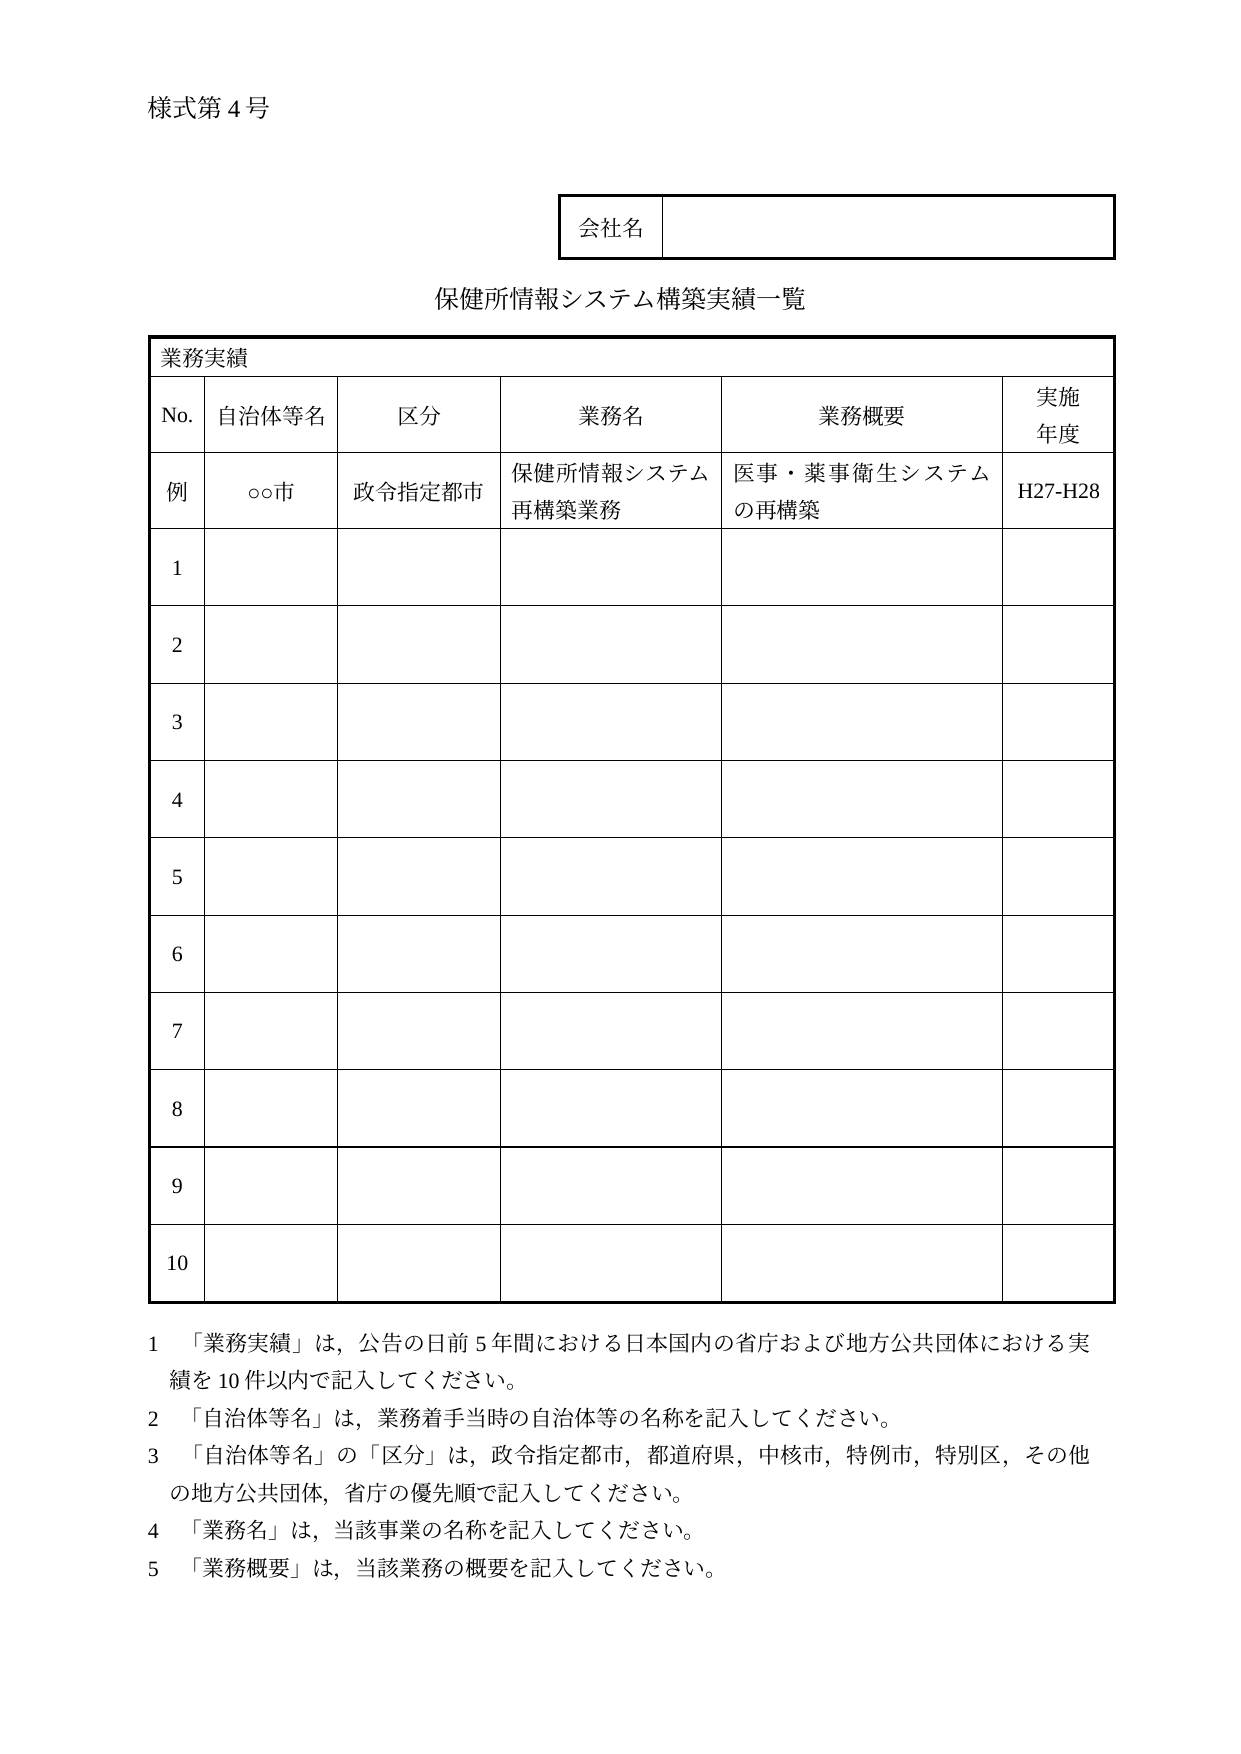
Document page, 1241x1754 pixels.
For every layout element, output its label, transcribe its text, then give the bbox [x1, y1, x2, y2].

table_cell 区分 [338, 377, 500, 452]
table_cell [722, 838, 1002, 914]
table_cell [1003, 529, 1113, 605]
table_cell [1003, 993, 1113, 1069]
table_cell [1003, 684, 1113, 760]
table_cell 8 [151, 1070, 204, 1146]
table_header [663, 197, 1113, 257]
table_cell [501, 606, 721, 683]
text 3 「自治体等名」の「区分」は，政令指定都市，都道府県，中核市，特例市，特別区，その他の地方公共団体，省庁の優先順で記入してください。 [148, 1435, 1092, 1510]
table_cell [205, 838, 337, 914]
table_cell [205, 1148, 337, 1224]
table_cell [205, 1070, 337, 1146]
table_cell [501, 684, 721, 760]
table_cell [338, 684, 500, 760]
table_cell 例 [151, 453, 204, 528]
table_cell [338, 529, 500, 605]
table_cell [722, 529, 1002, 605]
text 5 「業務概要」は，当該業務の概要を記入してください。 [148, 1548, 1092, 1585]
table_cell [1003, 838, 1113, 914]
table_cell [205, 684, 337, 760]
table_cell [722, 916, 1002, 992]
table_cell [501, 1070, 721, 1146]
table_cell [501, 761, 721, 837]
table_cell 業務名 [501, 377, 721, 452]
table_cell [1003, 1148, 1113, 1224]
table_cell [722, 606, 1002, 683]
table_cell [338, 761, 500, 837]
table_cell ○○市 [205, 453, 337, 528]
table_cell [205, 993, 337, 1069]
table_cell [205, 761, 337, 837]
table_cell [338, 916, 500, 992]
table_cell No. [151, 377, 204, 452]
table_cell [1003, 1070, 1113, 1146]
table_cell 政令指定都市 [338, 453, 500, 528]
table_cell 保健所情報システム再構築業務 [501, 453, 721, 528]
table_cell [1003, 916, 1113, 992]
table_cell [722, 1148, 1002, 1224]
table_cell H27-H28 [1003, 453, 1113, 528]
table_cell [1003, 761, 1113, 837]
table_cell 医事・薬事衛生システムの再構築 [722, 453, 1002, 528]
text 1 「業務実績」は，公告の日前5年間における日本国内の省庁および地方公共団体における実績を10件以内で記入してください。 [148, 1323, 1092, 1398]
table_cell 1 [151, 529, 204, 605]
text 2 「自治体等名」は，業務着手当時の自治体等の名称を記入してください。 [148, 1398, 1092, 1435]
table_cell [338, 606, 500, 683]
table_cell 6 [151, 916, 204, 992]
text 4 「業務名」は，当該事業の名称を記入してください。 [148, 1510, 1092, 1548]
table_cell [338, 993, 500, 1069]
table_cell [205, 606, 337, 683]
table_cell [205, 916, 337, 992]
table_cell [501, 916, 721, 992]
table_cell 5 [151, 838, 204, 914]
table_cell [501, 993, 721, 1069]
table_cell 4 [151, 761, 204, 837]
table_cell [1003, 1225, 1113, 1301]
table_cell [501, 838, 721, 914]
table_cell [338, 1225, 500, 1301]
table_cell 2 [151, 606, 204, 683]
table_cell 9 [151, 1148, 204, 1224]
table_cell 業務概要 [722, 377, 1002, 452]
table_cell [338, 1070, 500, 1146]
table_cell [722, 684, 1002, 760]
table_cell [205, 529, 337, 605]
table_cell [501, 1225, 721, 1301]
table_cell [501, 529, 721, 605]
table_cell [338, 838, 500, 914]
table_cell 7 [151, 993, 204, 1069]
table_cell [722, 1070, 1002, 1146]
table_cell 自治体等名 [205, 377, 337, 452]
text 保健所情報システム構築実績一覧 [148, 279, 1092, 317]
table_header 会社名 [561, 197, 662, 257]
table_cell [501, 1148, 721, 1224]
table_cell [722, 993, 1002, 1069]
table_cell 3 [151, 684, 204, 760]
table_cell [722, 1225, 1002, 1301]
table_cell [205, 1225, 337, 1301]
table_cell [338, 1148, 500, 1224]
table_cell 実施 年度 [1003, 377, 1113, 452]
table_header 業務実績 [151, 339, 1113, 376]
table_cell [722, 761, 1002, 837]
table_cell 10 [151, 1225, 204, 1301]
table_cell [1003, 606, 1113, 683]
